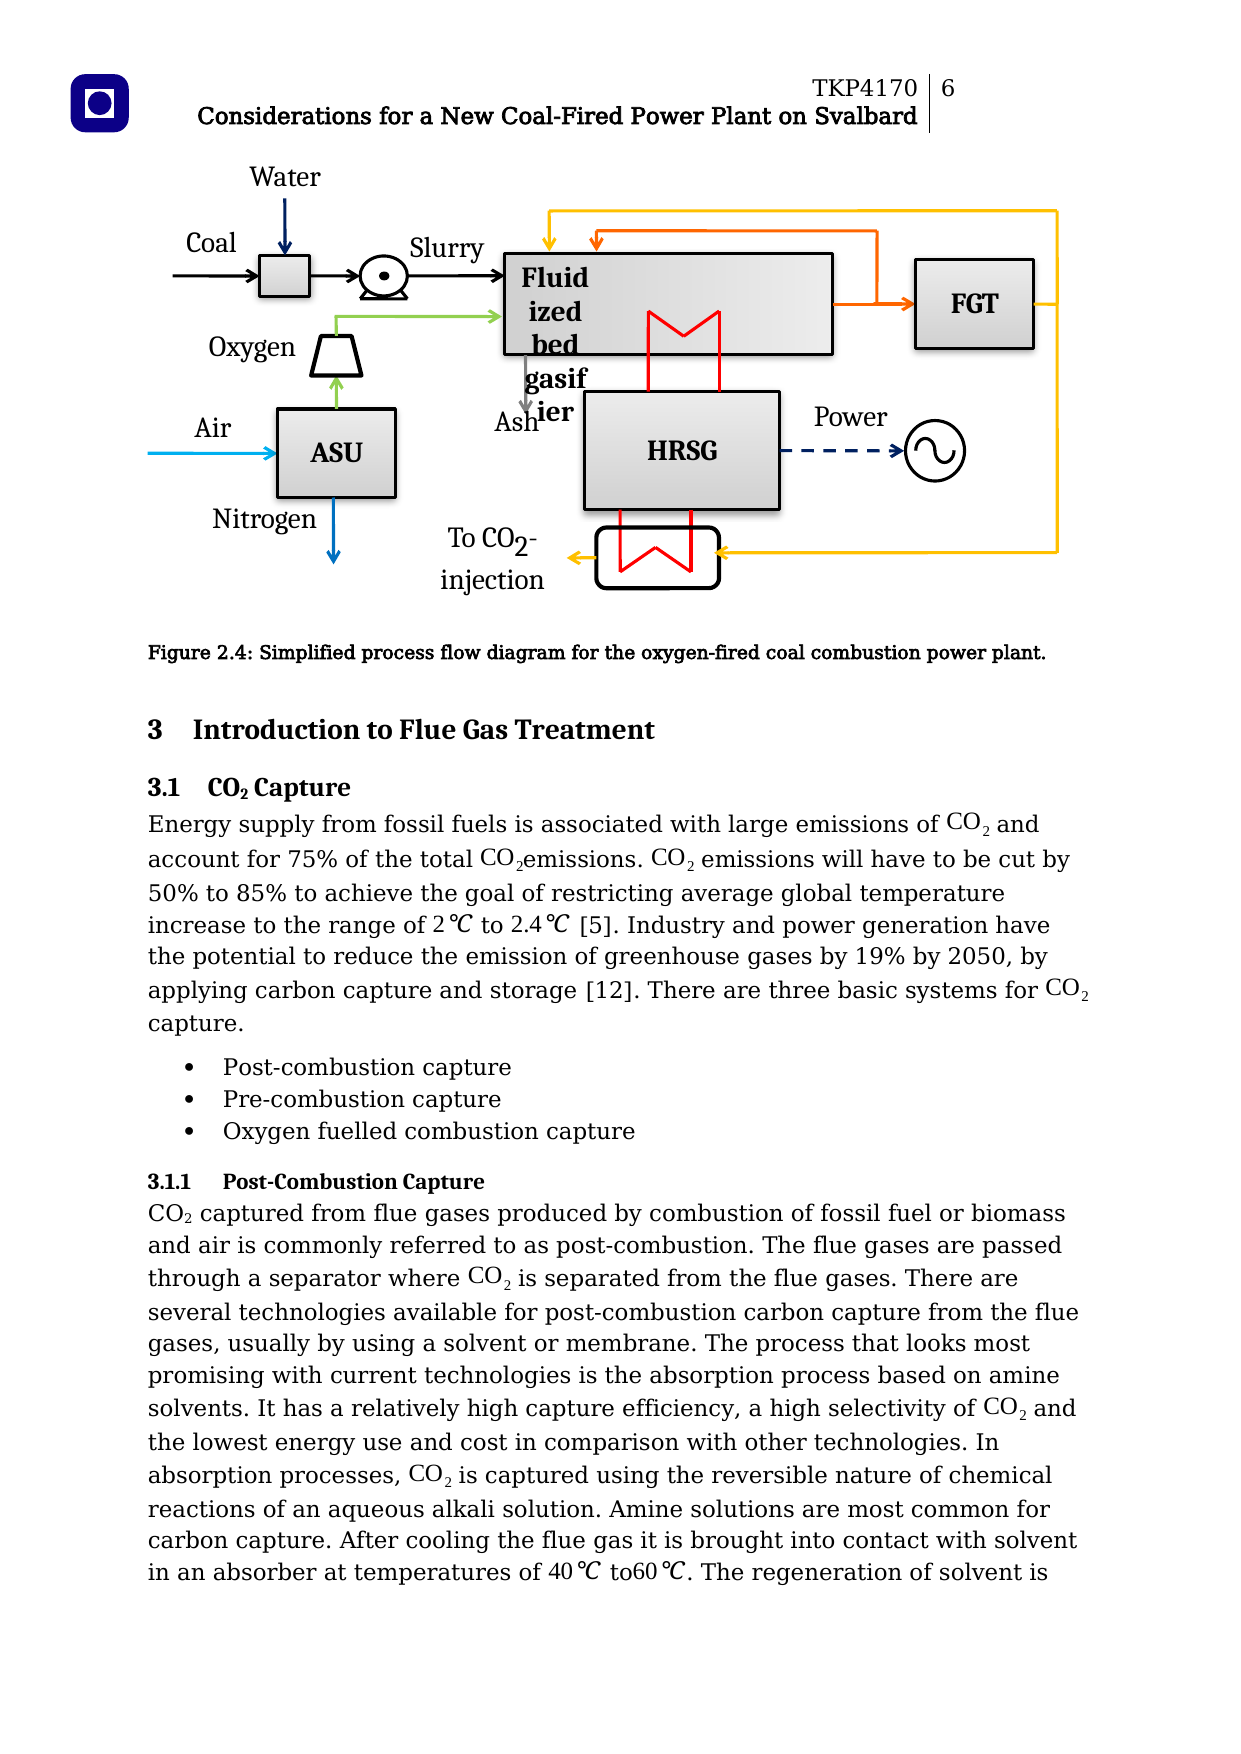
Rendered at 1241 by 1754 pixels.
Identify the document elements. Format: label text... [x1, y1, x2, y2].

subtitle CO2 Capture [148, 772, 1093, 803]
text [148, 1199, 1093, 1585]
list Pre-combustion capture [185, 1085, 1093, 1112]
text Figure 2.4: Simplified process flow diagram for the oxygen-fired coal combustion power plant. [148, 640, 1093, 663]
list Oxygen fuelled combustion capture [185, 1116, 1093, 1144]
text Energy supply from fossil fuels is associated with large emissions of and account for 75% of the total emissions. emissions will have to be cut by 50% to 85% to achieve the goal of restricting average global temperature increase to the range of to . Industry and power generation have the potential to reduce the emission of greenhouse gases by 19% by 2050, by applying carbon capture and storage . There are three basic systems for capture. [148, 808, 1093, 1036]
subtitle Introduction to Flue Gas Treatment [148, 713, 1093, 746]
subtitle Post-Combustion Capture [148, 1169, 1093, 1195]
list Post-combustion capture [185, 1053, 1093, 1081]
